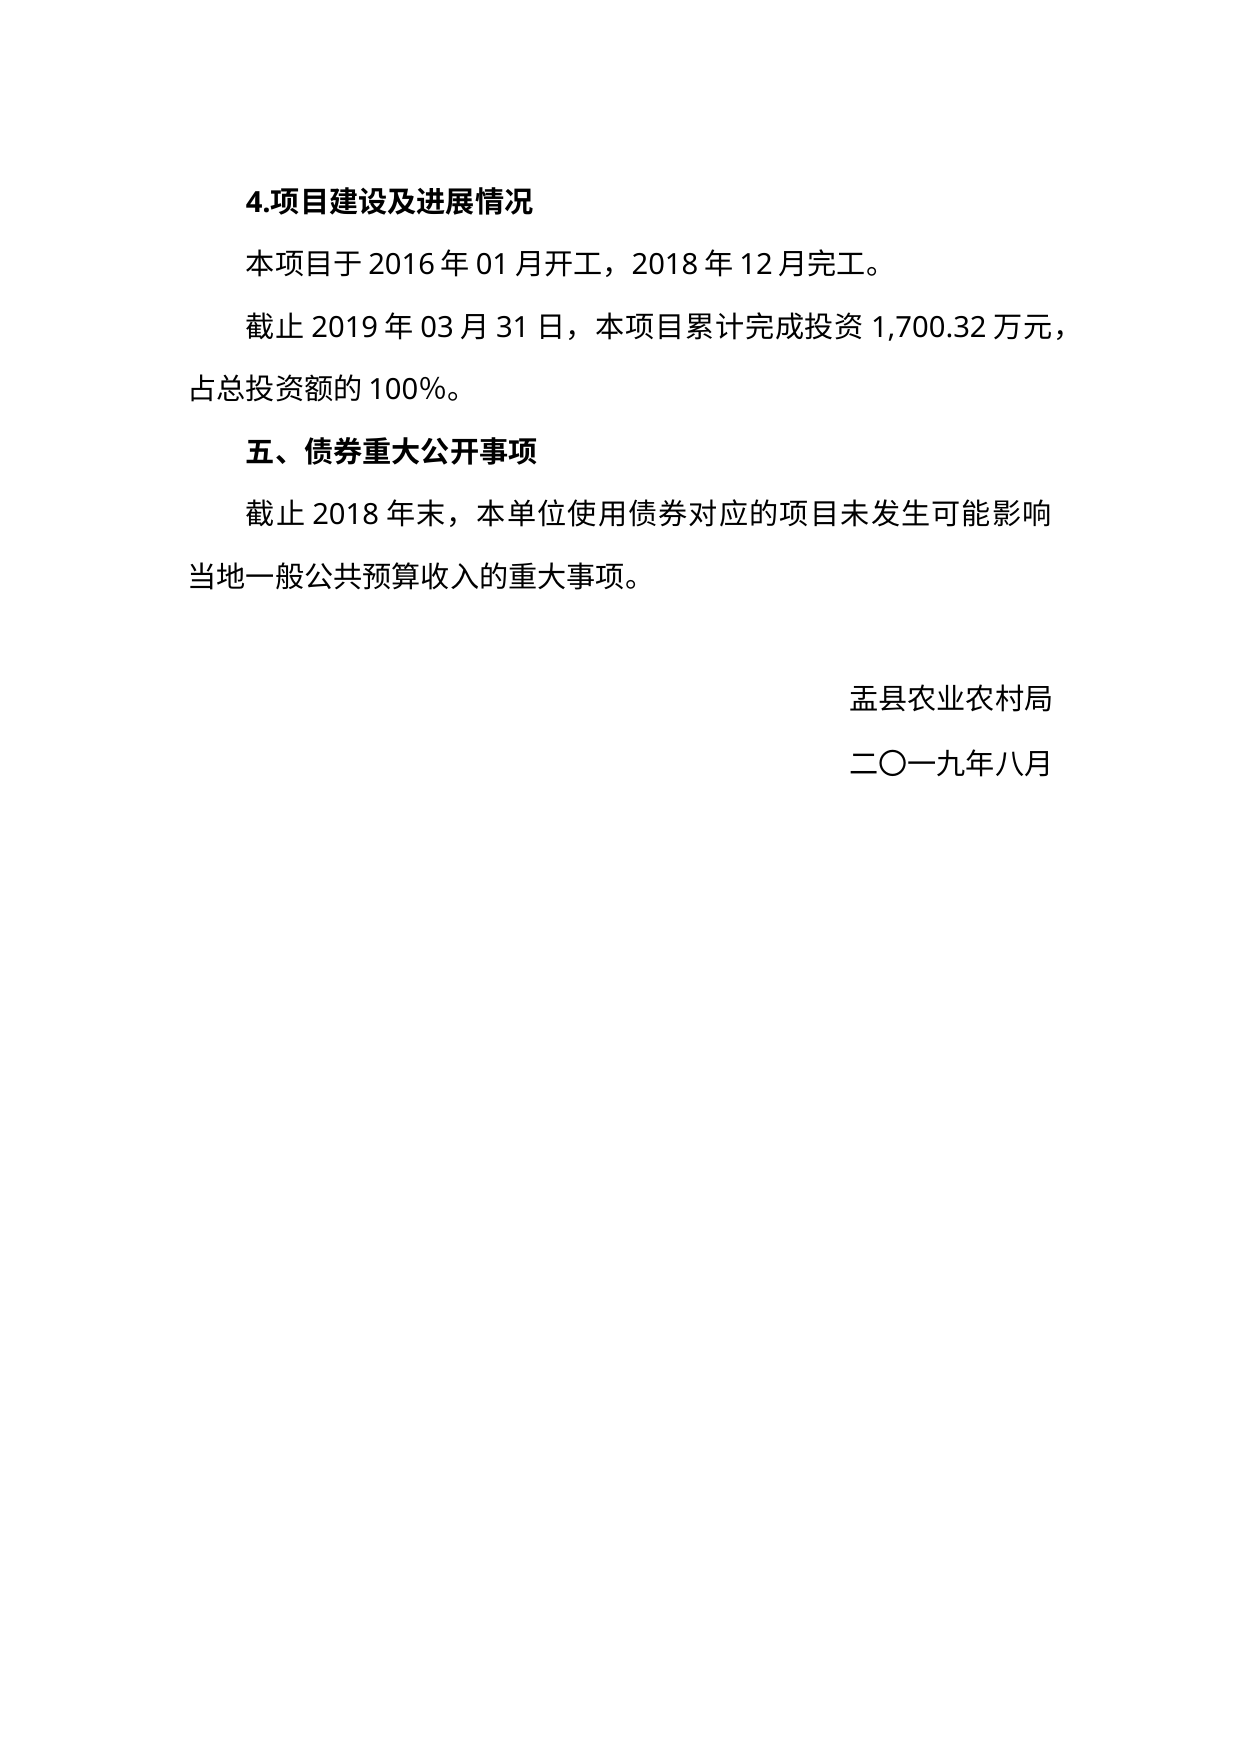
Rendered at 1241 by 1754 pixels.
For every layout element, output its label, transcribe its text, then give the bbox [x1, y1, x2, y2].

text 截止2018年末，本单位使用债券对应的项目未发生可能影响当地一般公共预算收入的重大事项。 [187, 474, 1053, 599]
text 五、债券重大公开事项 [187, 412, 1053, 474]
text 二〇一九年八月 [187, 729, 1053, 794]
text 4.项目建设及进展情况 [187, 162, 1053, 224]
text 截止2019年03月31日，本项目累计完成投资1,700.32万元，占总投资额的100％。 [187, 287, 1053, 412]
text 本项目于2016年01月开工，2018年12月完工。 [187, 224, 1053, 287]
text 盂县农业农村局 [187, 664, 1053, 729]
